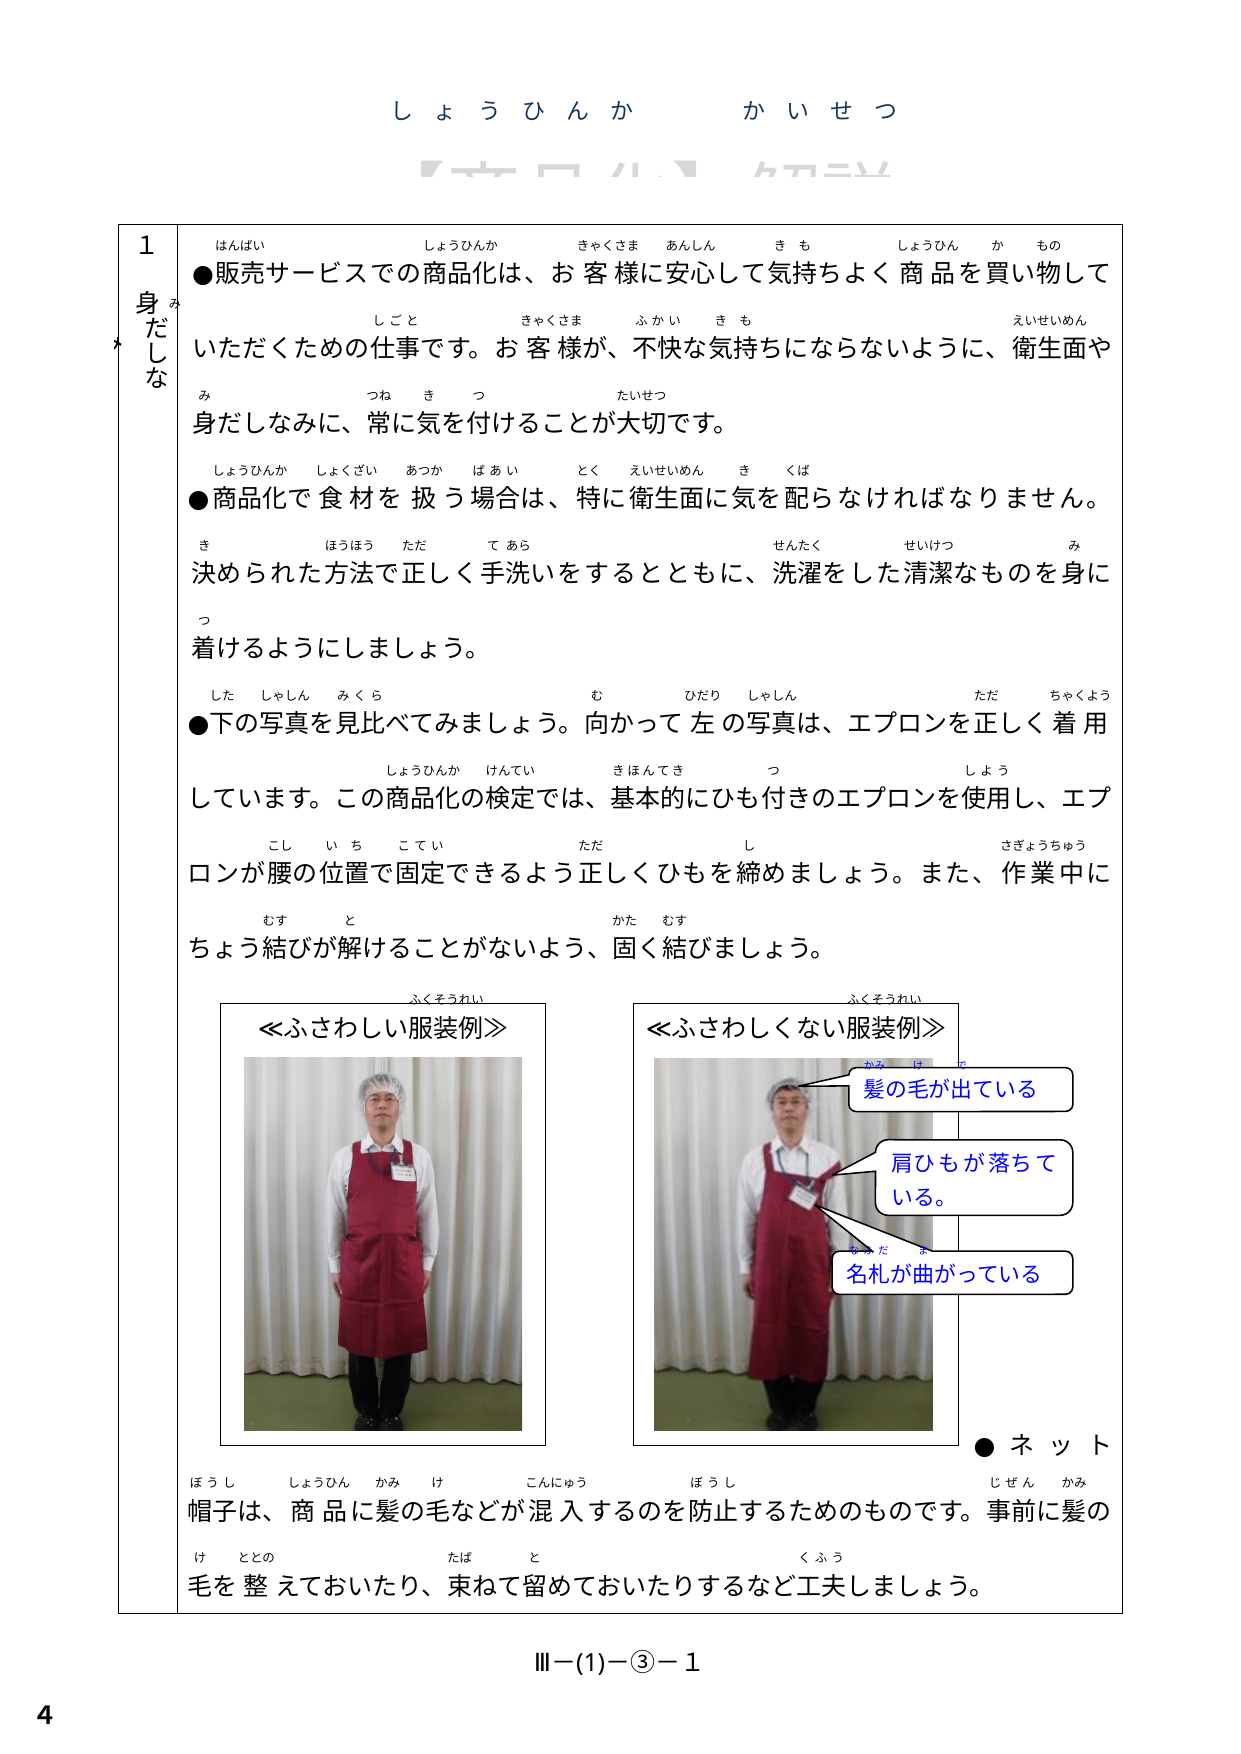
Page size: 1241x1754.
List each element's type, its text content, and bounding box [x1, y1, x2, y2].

table_header １ [119, 225, 177, 1613]
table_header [178, 225, 1122, 1613]
picture [654, 1058, 933, 1431]
